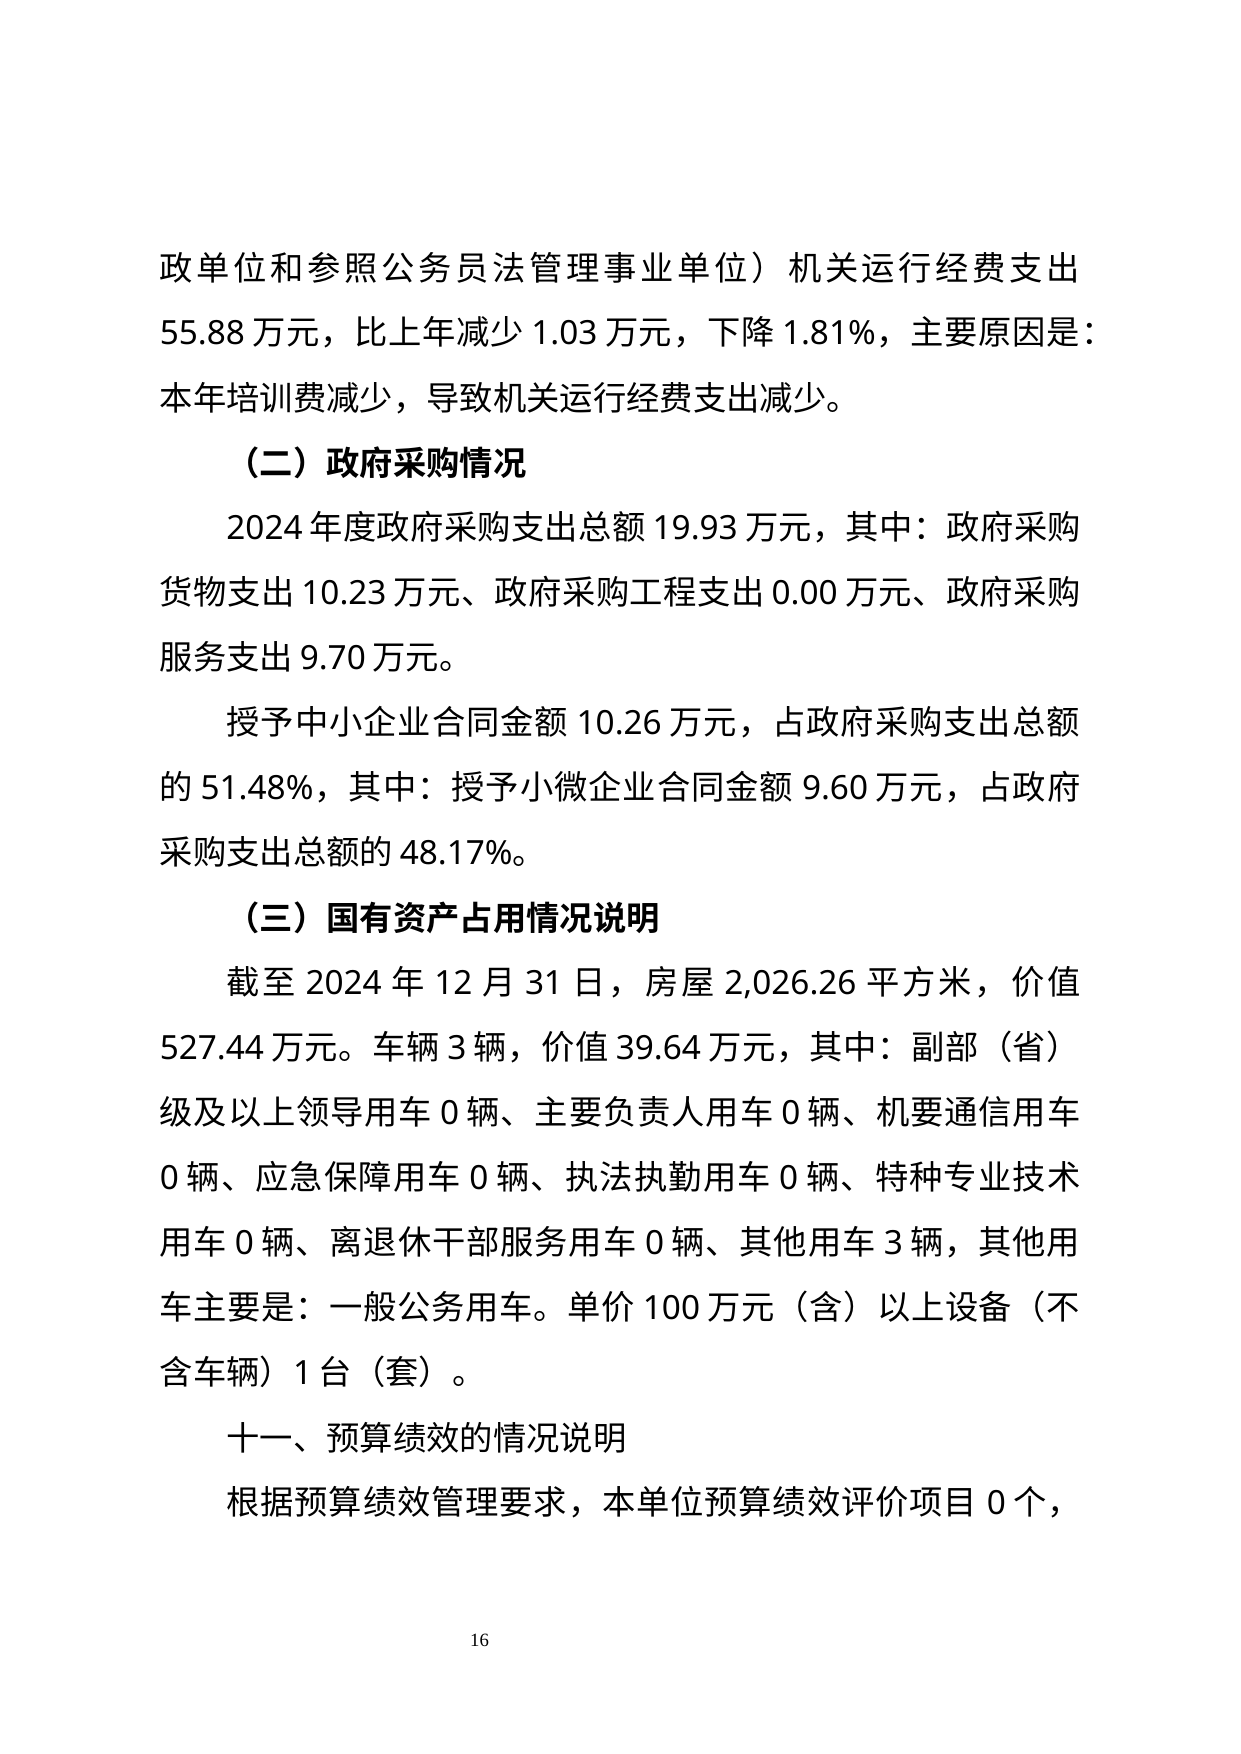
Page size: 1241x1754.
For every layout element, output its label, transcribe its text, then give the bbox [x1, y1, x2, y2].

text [159, 1468, 1081, 1533]
text （二）政府采购情况 [159, 428, 1081, 493]
text 2024年度政府采购支出总额19.93万元，其中：政府采购货物支出10.23万元、政府采购工程支出0.00万元、政府采购服务支出9.70万元。 [159, 493, 1081, 688]
text 截至2024年12月31日，房屋2,026.26平方米，价值527.44万元。车辆3辆，价值39.64万元，其中：副部（省）级及以上领导用车0辆、主要负责人用车0辆、机要通信用车0辆、应急保障用车0辆、执法执勤用车0辆、特种专业技术用车0辆、离退休干部服务用车0辆、其他用车3辆，其他用车主要是：一般公务用车。单价100万元（含）以上设备（不含车辆）1台（套）。 [159, 948, 1081, 1403]
text 授予中小企业合同金额10.26万元，占政府采购支出总额的51.48%，其中：授予小微企业合同金额9.60万元，占政府采购支出总额的48.17%。 [159, 688, 1081, 883]
text 十一、预算绩效的情况说明 [159, 1403, 1081, 1468]
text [159, 233, 1081, 428]
text （三）国有资产占用情况说明 [159, 883, 1081, 948]
